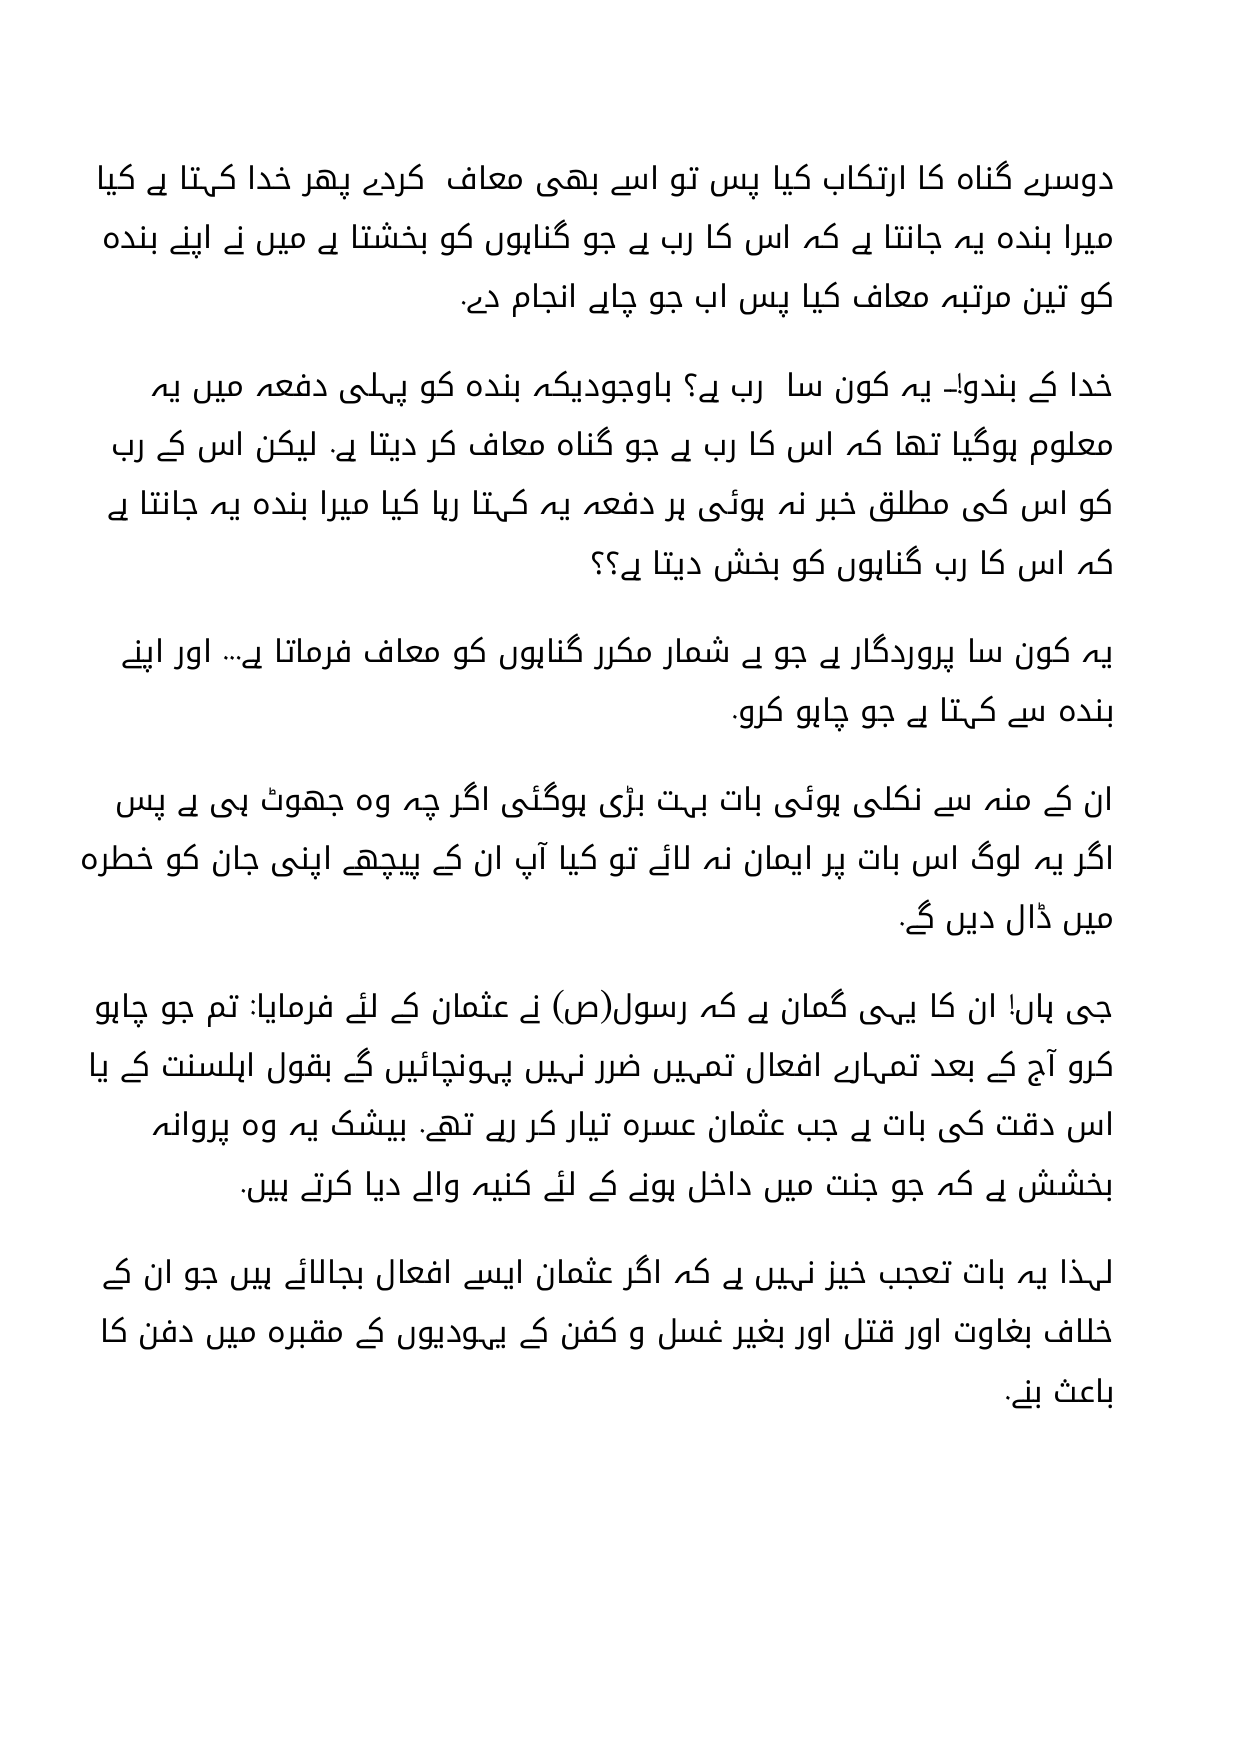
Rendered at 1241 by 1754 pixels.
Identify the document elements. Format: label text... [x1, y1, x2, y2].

text لہذا یہ بات تعجب خیز نہیں ہے کہ اگر عثمان ایسے افعال بجالائے ہیں جو ان کے خلاف بغاوت اور قتل اور بغیر غسل و کفن کے یہودیوں کے مقبرہ میں دفن کا باعث بنے. [72, 1243, 1114, 1421]
text یہ کون سا پروردگار ہے جو بے شمار مکرر گناہوں کو معاف فرماتا ہے... اور اپنے بندہ سے کہتا ہے جو چاہو کرو. [72, 622, 1114, 741]
text دوسرے گناہ کا ارتکاب کیا پس تو اسے بھی معاف کردے پھر خدا کہتا ہے کیا میرا بندہ یہ جانتا ہے کہ اس کا رب ہے جو گناہوں کو بخشتا ہے میں نے اپنے بندہ کو تین مرتبہ معاف کیا پس اب جو چاہے انجام دے. [72, 149, 1114, 327]
text ان کے منہ سے نکلی ہوئی بات بہت بڑی ہوگئی اگر چہ وہ جھوٹ ہی ہے پس اگر یہ لوگ اس بات پر ایمان نہ لائے تو کیا آپ ان کے پیچھے اپنی جان کو خطرہ میں ڈال دیں گے. [72, 770, 1114, 948]
text جی ہاں! ان کا یہی گمان ہے کہ رسول(ص) نے عثمان کے لئے فرمایا: تم جو چاہو کرو آج کے بعد تمہارے افعال تمہیں ضرر نہیں پہونچائیں گے بقول اہلسنت کے یا اس دقت کی بات ہے جب عثمان عسرہ تیار کر رہے تھے. بیشک یہ وہ پروانہ بخشش ہے کہ جو جنت میں داخل ہونے کے لئے کنیہ والے دیا کرتے ہیں. [72, 977, 1114, 1214]
text خدا کے بندو! یہ کون سا رب ہے؟ باوجودیکہ بندہ کو پہلی دفعہ میں یہ معلوم ہوگیا تھا کہ اس کا رب ہے جو گناہ معاف کر دیتا ہے. لیکن اس کے رب کو اس کی مطلق خبر نہ ہوئی ہر دفعہ یہ کہتا رہا کیا میرا بندہ یہ جانتا ہے کہ اس کا رب گناہوں کو بخش دیتا ہے؟؟ [72, 356, 1114, 593]
